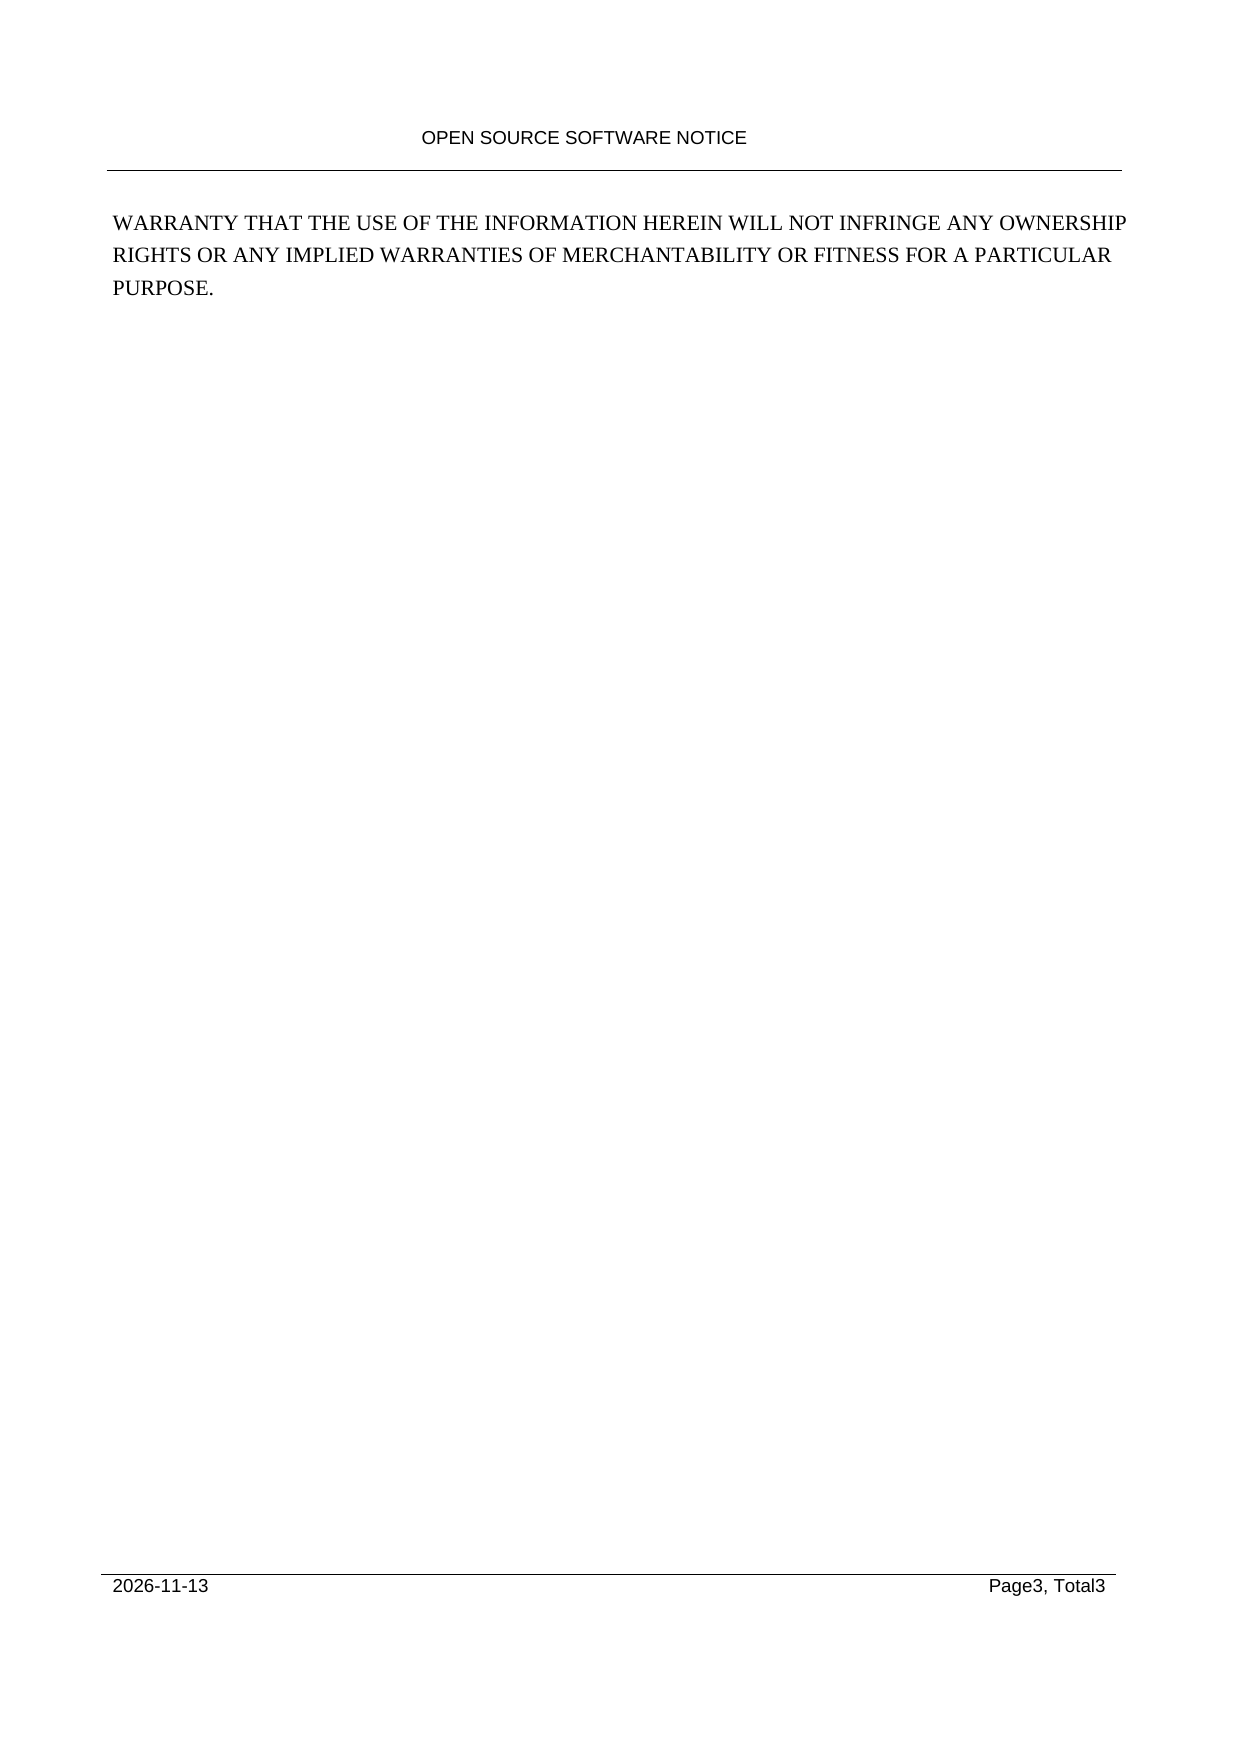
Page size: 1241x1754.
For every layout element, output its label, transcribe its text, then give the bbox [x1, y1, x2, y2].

text RIGHTS OR ANY IMPLIED WARRANTIES OF MERCHANTABILITY OR FITNESS FOR A PARTICULAR [112, 239, 1128, 271]
text PURPOSE. [112, 271, 1128, 336]
text WARRANTY THAT THE USE OF THE INFORMATION HEREIN WILL NOT INFRINGE ANY OWNERSHIP [112, 206, 1128, 239]
